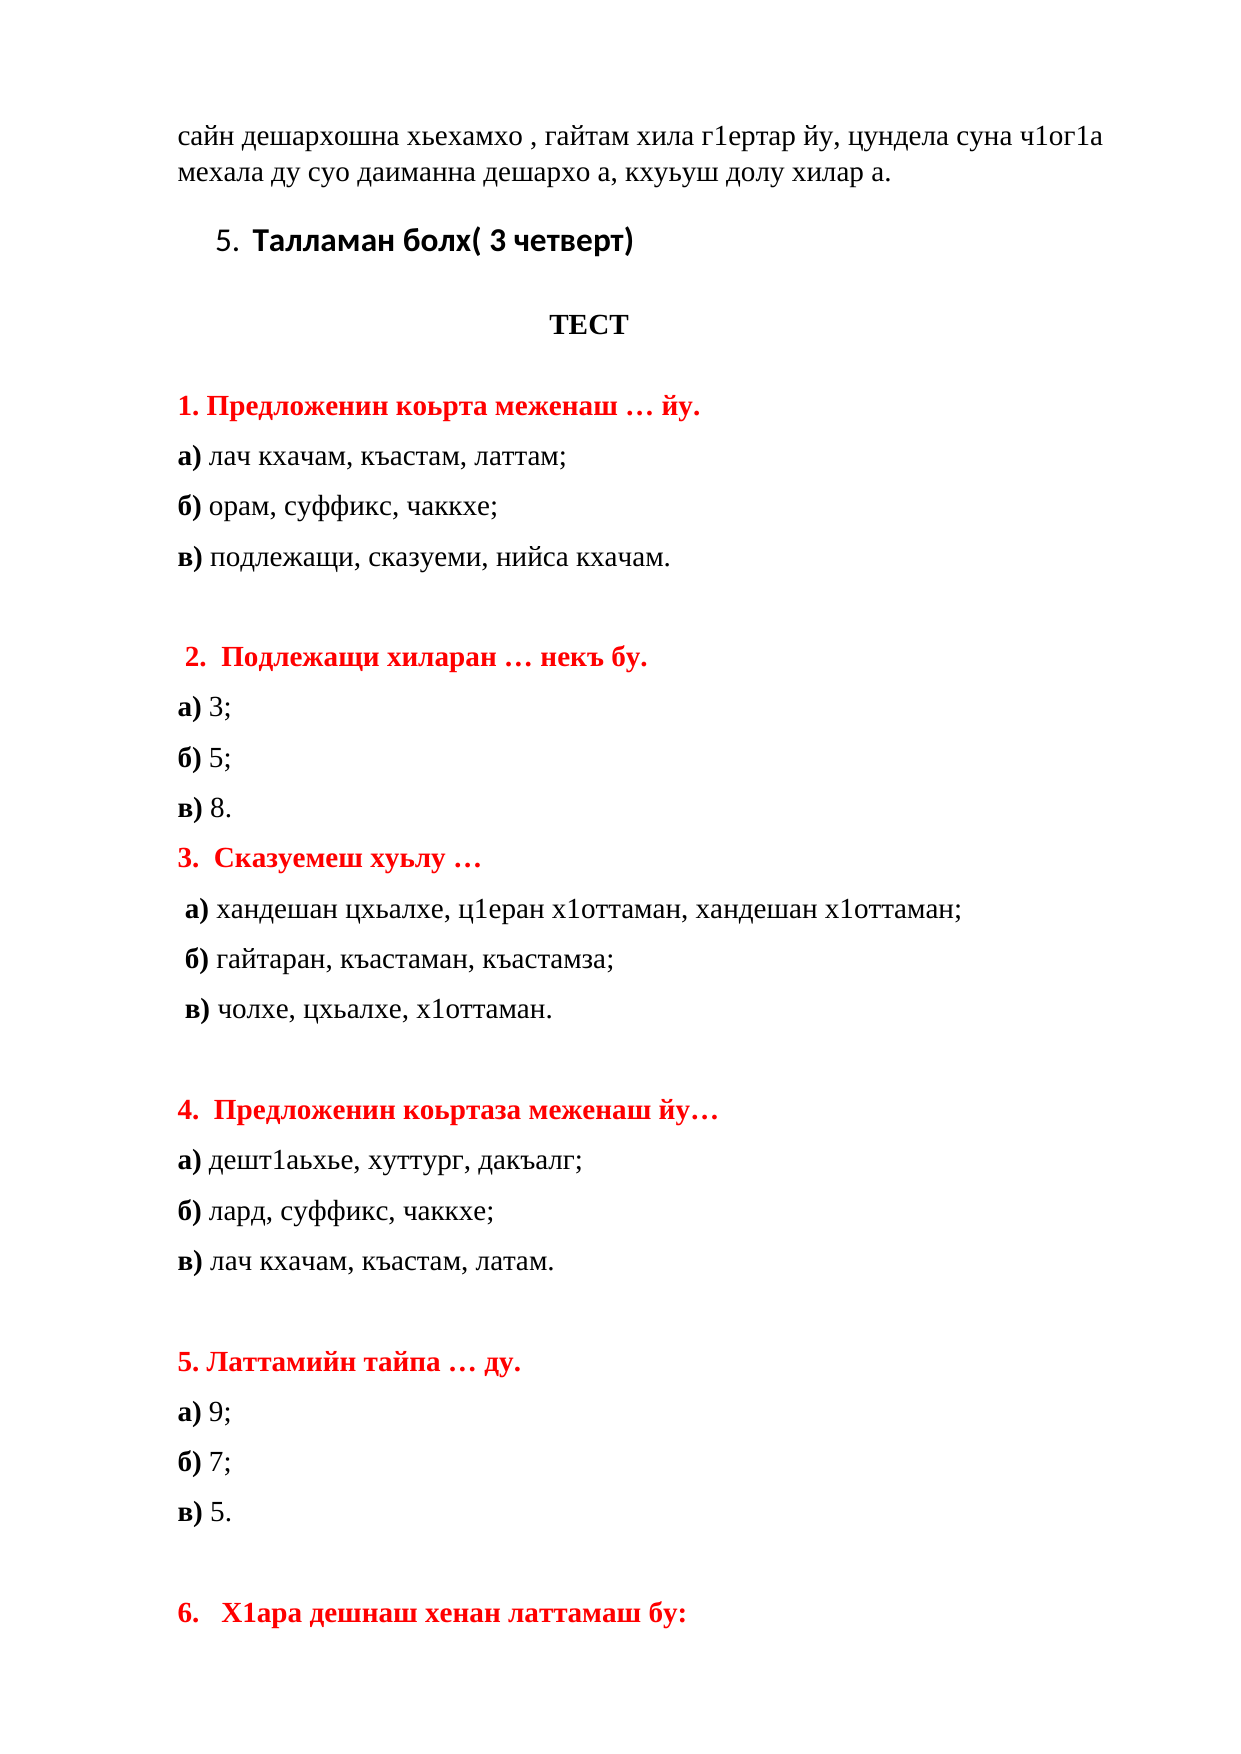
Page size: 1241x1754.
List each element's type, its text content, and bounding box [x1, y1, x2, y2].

text 2. Подлежащи хиларан … некъ бу. [177, 639, 1152, 673]
text б) лард, суффикс, чаккхе; [177, 1193, 1152, 1226]
list ТЕСТ [177, 307, 1152, 340]
text а) 9; [177, 1394, 1152, 1427]
text в) 8. [177, 790, 1152, 824]
text 6. Х1ара дешнаш хенан латтамаш бу: [177, 1595, 1152, 1629]
text в) 5. [177, 1494, 1152, 1528]
text б) 5; [177, 740, 1152, 773]
text а) 3; [177, 689, 1152, 723]
text б) гайтаран, къастаман, къастамза; [177, 941, 1152, 975]
text в) лач кхачам, къастам, латам. [177, 1243, 1152, 1277]
text 4. Предложенин коьртаза меженаш йу… [177, 1092, 1152, 1126]
text б) 7; [177, 1444, 1152, 1478]
text б) орам, суффикс, чаккхе; [177, 488, 1152, 522]
text 1. Предложенин коьрта меженаш … йу. [177, 388, 1152, 421]
text а) лач кхачам, къастам, латтам; [177, 438, 1152, 472]
list Талламан болх( 3 четверт) [215, 219, 1152, 259]
text а) дешт1аьхье, хуттург, дакъалг; [177, 1142, 1152, 1176]
text 3. Сказуемеш хуьлу … [177, 841, 1152, 874]
text а) хандешан цхьалхе, ц1еран х1оттаман, хандешан х1оттаман; [177, 891, 1152, 924]
text в) чолхе, цхьалхе, х1оттаман. [177, 991, 1152, 1025]
text в) подлежащи, сказуеми, нийса кхачам. [177, 539, 1152, 572]
text 5. Латтамийн тайпа … ду. [177, 1344, 1152, 1377]
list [177, 118, 1152, 188]
